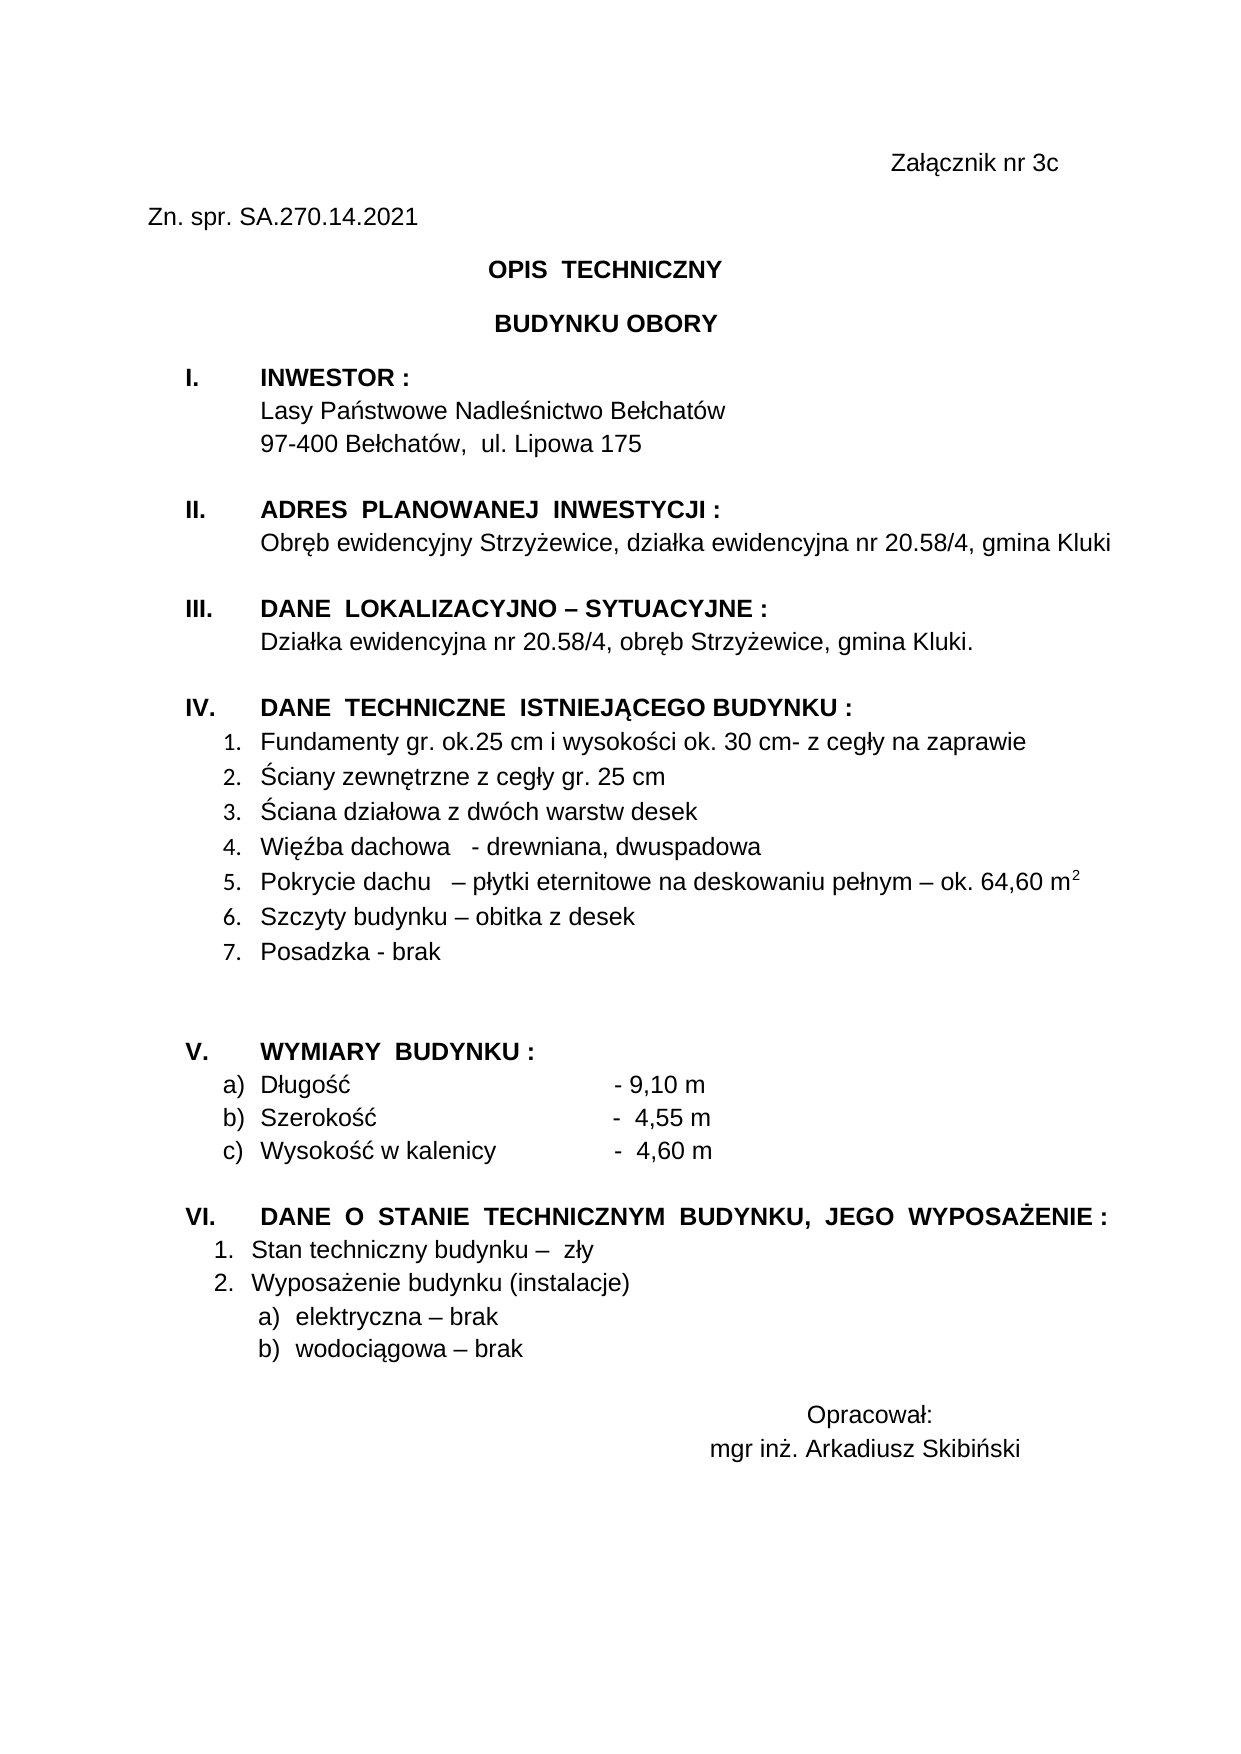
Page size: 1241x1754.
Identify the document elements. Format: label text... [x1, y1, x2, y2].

list Wyposażenie budynku (instalacje) [213, 1268, 1137, 1297]
list Więźba dachowa - drewniana, dwuspadowa [223, 831, 1137, 862]
list ADRES PLANOWANEJ INWESTYCJI : [185, 495, 1137, 524]
list Stan techniczny budynku – zły [213, 1235, 1137, 1264]
list Szerokość - 4,55 m [223, 1103, 1137, 1132]
list Szczyty budynku – obitka z desek [223, 901, 1137, 932]
list DANE TECHNICZNE ISTNIEJĄCEGO BUDYNKU : [185, 693, 1137, 722]
list Lasy Państwowe Nadleśnictwo Bełchatów [260, 396, 1137, 425]
list Wysokość w kalenicy - 4,60 m [223, 1136, 1137, 1165]
list Posadzka - brak [223, 936, 1137, 967]
text OPIS TECHNICZNY [148, 255, 1137, 284]
list 97-400 Bełchatów, ul. Lipowa 175 [260, 429, 1137, 458]
list elektryczna – brak [258, 1301, 1137, 1330]
list Działka ewidencyjna nr 20.58/4, obręb Strzyżewice, gmina Kluki. [260, 627, 1137, 656]
text Zn. spr. SA.270.14.2021 [148, 201, 1137, 230]
list Opracował: [335, 1401, 1137, 1429]
list Obręb ewidencyjny Strzyżewice, działka ewidencyjna nr 20.58/4, gmina Kluki [260, 528, 1137, 557]
list Fundamenty gr. ok.25 cm i wysokości ok. 30 cm- z cegły na zaprawie [223, 726, 1137, 757]
text Załącznik nr 3c [148, 148, 1137, 176]
list Ściana działowa z dwóch warstw desek [223, 796, 1137, 827]
text BUDYNKU OBORY [148, 309, 1137, 338]
list Pokrycie dachu – płytki eternitowe na deskowaniu pełnym – ok. 64,60 m2 [223, 866, 1137, 897]
list INWESTOR : [185, 363, 1137, 392]
list WYMIARY BUDYNKU : [185, 1037, 1137, 1066]
list Długość - 9,10 m [223, 1070, 1137, 1099]
list wodociągowa – brak [258, 1334, 1137, 1363]
list Ściany zewnętrzne z cegły gr. 25 cm [223, 761, 1137, 792]
list DANE O STANIE TECHNICZNYM BUDYNKU, JEGO WYPOSAŻENIE : [185, 1202, 1137, 1231]
list DANE LOKALIZACYJNO – SYTUACYJNE : [185, 594, 1137, 623]
list mgr inż. Arkadiusz Skibiński [335, 1433, 1137, 1462]
